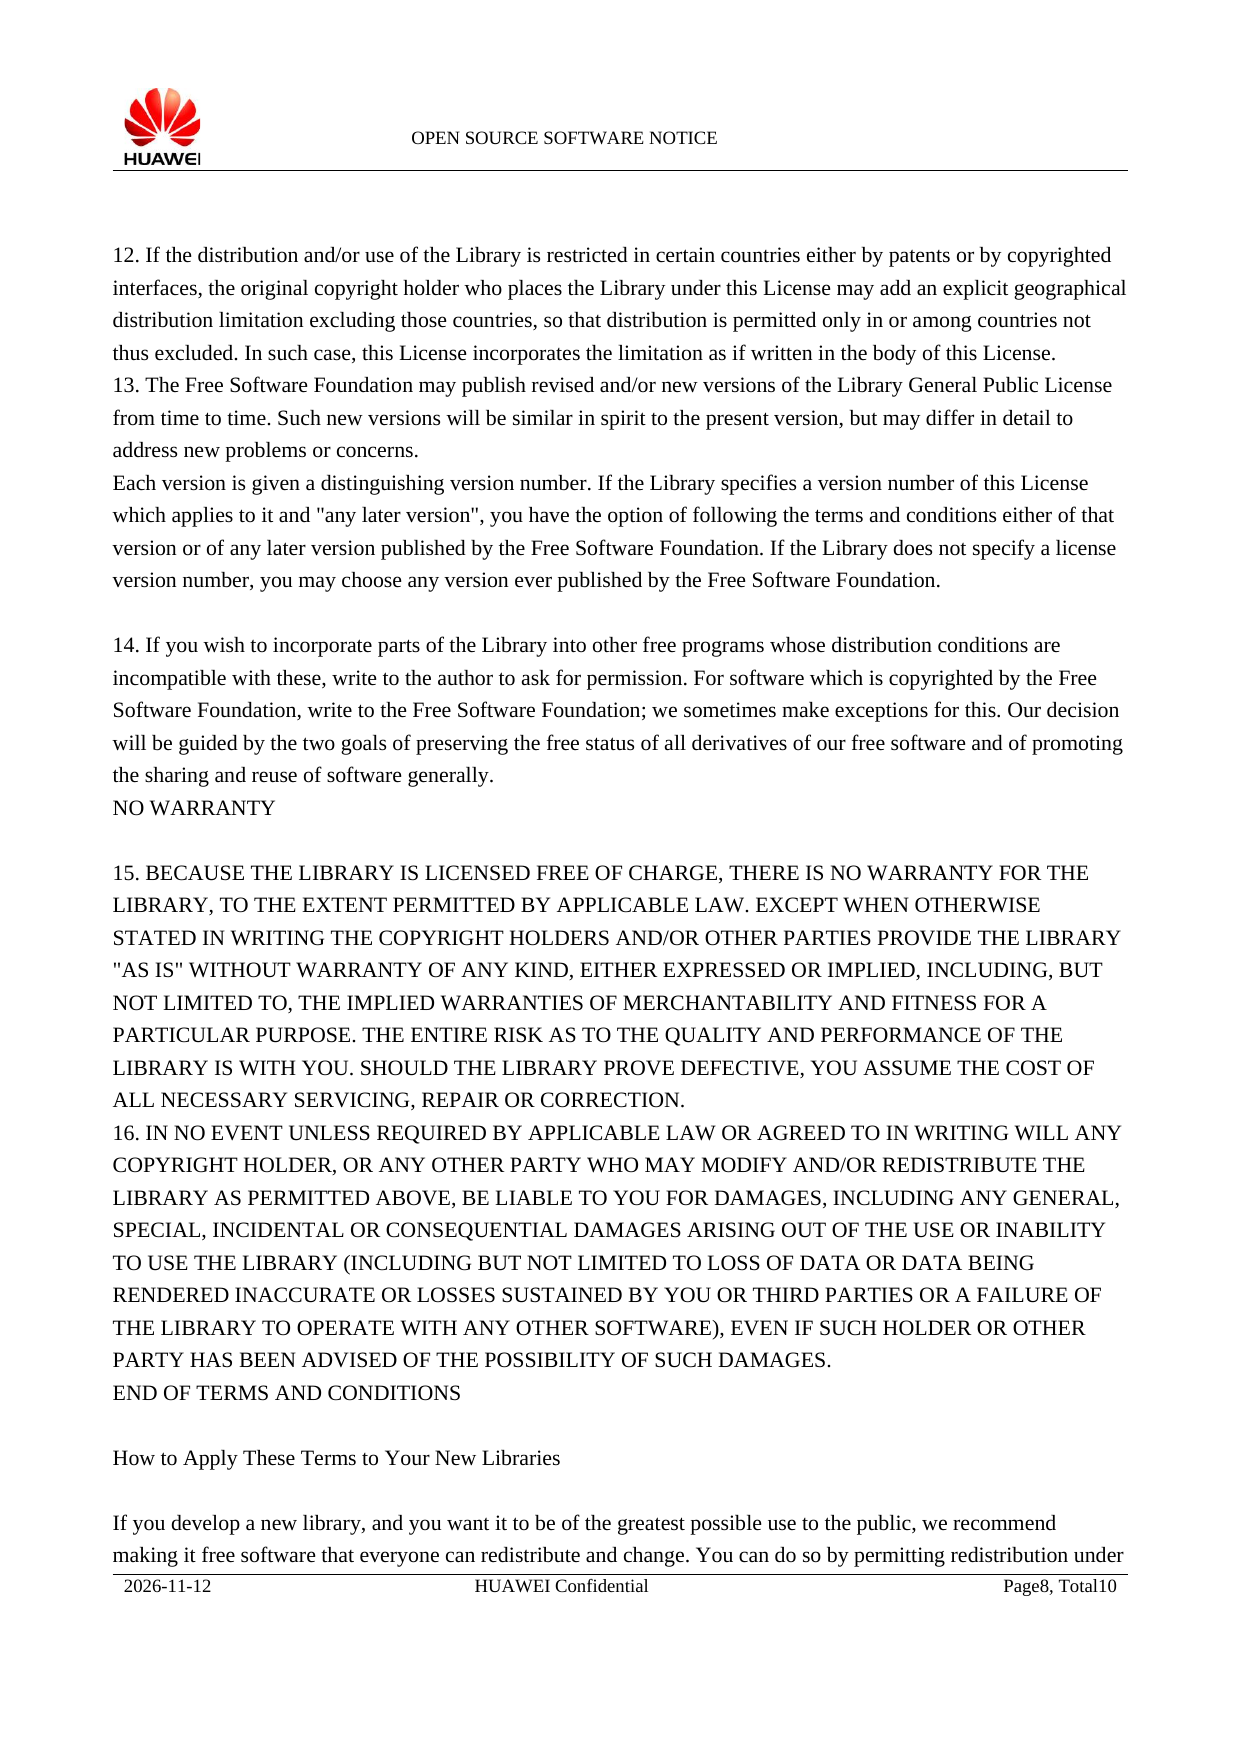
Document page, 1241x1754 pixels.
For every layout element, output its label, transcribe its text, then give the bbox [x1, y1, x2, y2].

picture [124, 88, 201, 165]
